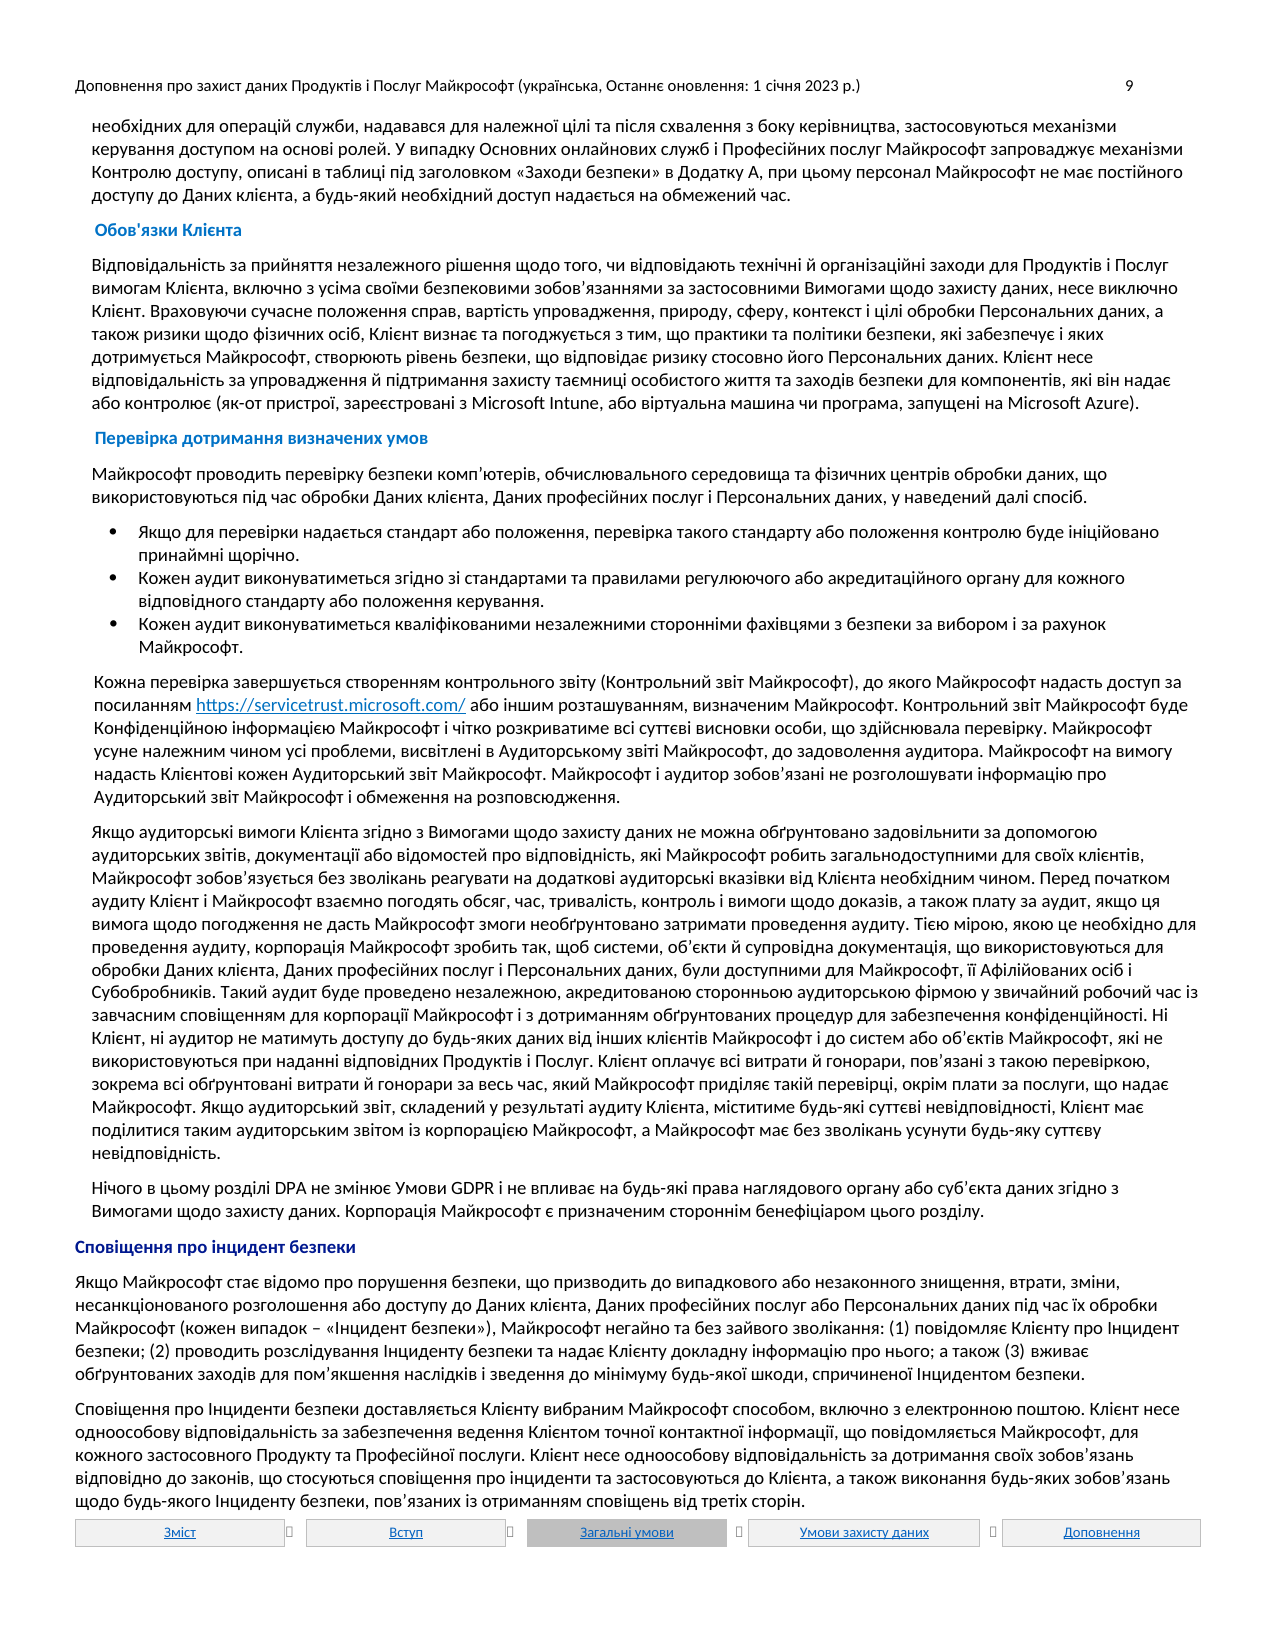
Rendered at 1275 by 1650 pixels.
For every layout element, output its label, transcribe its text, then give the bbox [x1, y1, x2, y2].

list Якщо для перевірки надається стандарт або положення, перевірка такого стандарту або положення контролю буде ініційовано принаймні щорічно. [109, 520, 1200, 566]
list Якщо Майкрософт стає відомо про порушення безпеки, що призводить до випадкового або незаконного знищення, втрати, зміни, несанкціонованого розголошення або доступу до Даних клієнта, Даних професійних послуг або Персональних даних під час їх обробки Майкрософт (кожен випадок – «Інцидент безпеки»), Майкрософт негайно та без зайвого зволікання: (1) повідомляє Клієнту про Інцидент безпеки; (2) проводить розслідування Інциденту безпеки та надає Клієнту докладну інформацію про нього; а також (3) вживає обґрунтованих заходів для пом’якшення наслідків і зведення до мінімуму будь-якої шкоди, спричиненої Інцидентом безпеки. [75, 1270, 1200, 1385]
list Сповіщення про Інциденти безпеки доставляється Клієнту вибраним Майкрософт способом, включно з електронною поштою. Клієнт несе одноособову відповідальність за забезпечення ведення Клієнтом точної контактної інформації, що повідомляється Майкрософт, для кожного застосовного Продукту та Професійної послуги. Клієнт несе одноособову відповідальність за дотримання своїх зобов’язань відповідно до законів, що стосуються сповіщення про інциденти та застосовуються до Клієнта, а також виконання будь-яких зобов’язань щодо будь-якого Інциденту безпеки, пов’язаних із отриманням сповіщень від третіх сторін. [75, 1397, 1200, 1512]
list Обов'язки Клієнта [94, 218, 1200, 241]
list Нічого в цьому розділі DPA не змінює Умови GDPR і не впливає на будь-які права наглядового органу або суб’єкта даних згідно з Вимогами щодо захисту даних. Корпорація Майкрософт є призначеним стороннім бенефіціаром цього розділу. [91, 1177, 1200, 1222]
list Майкрософт проводить перевірку безпеки комп’ютерів, обчислювального середовища та фізичних центрів обробки даних, що використовуються під час обробки Даних клієнта, Даних професійних послуг і Персональних даних, у наведений далі спосіб. [91, 462, 1200, 508]
list Кожен аудит виконуватиметься кваліфікованими незалежними сторонніми фахівцями з безпеки за вибором і за рахунок Майкрософт. [110, 612, 1200, 658]
list Перевірка дотримання визначених умов [94, 427, 1200, 449]
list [91, 114, 1200, 206]
subtitle Сповіщення про інцидент безпеки [75, 1235, 1200, 1258]
list Кожна перевірка завершується створенням контрольного звіту (Контрольний звіт Майкрософт), до якого Майкрософт надасть доступ за посиланням https://servicetrust.microsoft.com/ або іншим розташуванням, визначеним Майкрософт. Контрольний звіт Майкрософт буде Конфіденційною інформацією Майкрософт і чітко розкриватиме всі суттєві висновки особи, що здійснювала перевірку. Майкрософт усуне належним чином усі проблеми, висвітлені в Аудиторському звіті Майкрософт, до задоволення аудитора. Майкрософт на вимогу надасть Клієнтові кожен Аудиторський звіт Майкрософт. Майкрософт і аудитор зобов’язані не розголошувати інформацію про Аудиторський звіт Майкрософт і обмеження на розповсюдження. [94, 670, 1200, 808]
list Якщо аудиторські вимоги Клієнта згідно з Вимогами щодо захисту даних не можна обґрунтовано задовільнити за допомогою аудиторських звітів, документації або відомостей про відповідність, які Майкрософт робить загальнодоступними для своїх клієнтів, Майкрософт зобов’язується без зволікань реагувати на додаткові аудиторські вказівки від Клієнта необхідним чином. Перед початком аудиту Клієнт і Майкрософт взаємно погодять обсяг, час, тривалість, контроль і вимоги щодо доказів, а також плату за аудит, якщо ця вимога щодо погодження не дасть Майкрософт змоги необґрунтовано затримати проведення аудиту. Тією мірою, якою це необхідно для проведення аудиту, корпорація Майкрософт зробить так, щоб системи, об’єкти й супровідна документація, що використовуються для обробки Даних клієнта, Даних професійних послуг і Персональних даних, були доступними для Майкрософт, її Афілійованих осіб і Субобробників. Такий аудит буде проведено незалежною, акредитованою сторонньою аудиторською фірмою у звичайний робочий час із завчасним сповіщенням для корпорації Майкрософт і з дотриманням обґрунтованих процедур для забезпечення конфіденційності. Ні Клієнт, ні аудитор не матимуть доступу до будь-яких даних від інших клієнтів Майкрософт і до систем або об’єктів Майкрософт, які не використовуються при наданні відповідних Продуктів і Послуг. Клієнт оплачує всі витрати й гонорари, пов’язані з такою перевіркою, зокрема всі обґрунтовані витрати й гонорари за весь час, який Майкрософт приділяє такій перевірці, окрім плати за послуги, що надає Майкрософт. Якщо аудиторський звіт, складений у результаті аудиту Клієнта, міститиме будь-які суттєві невідповідності, Клієнт має поділитися таким аудиторським звітом із корпорацією Майкрософт, а Майкрософт має без зволікань усунути будь-яку суттєву невідповідність. [91, 820, 1200, 1164]
list Кожен аудит виконуватиметься згідно зі стандартами та правилами регулюючого або акредитаційного органу для кожного відповідного стандарту або положення керування. [109, 566, 1200, 612]
list Відповідальність за прийняття незалежного рішення щодо того, чи відповідають технічні й організаційні заходи для Продуктів і Послуг вимогам Клієнта, включно з усіма своїми безпековими зобов’язаннями за застосовними Вимогами щодо захисту даних, несе виключно Клієнт. Враховуючи сучасне положення справ, вартість упровадження, природу, сферу, контекст і цілі обробки Персональних даних, а також ризики щодо фізичних осіб, Клієнт визнає та погоджується з тим, що практики та політики безпеки, які забезпечує і яких дотримується Майкрософт, створюють рівень безпеки, що відповідає ризику стосовно його Персональних даних. Клієнт несе відповідальність за упровадження й підтримання захисту таємниці особистого життя та заходів безпеки для компонентів, які він надає або контролює (як-от пристрої, зареєстровані з Microsoft Intune, або віртуальна машина чи програма, запущені на Microsoft Azure). [91, 254, 1200, 414]
